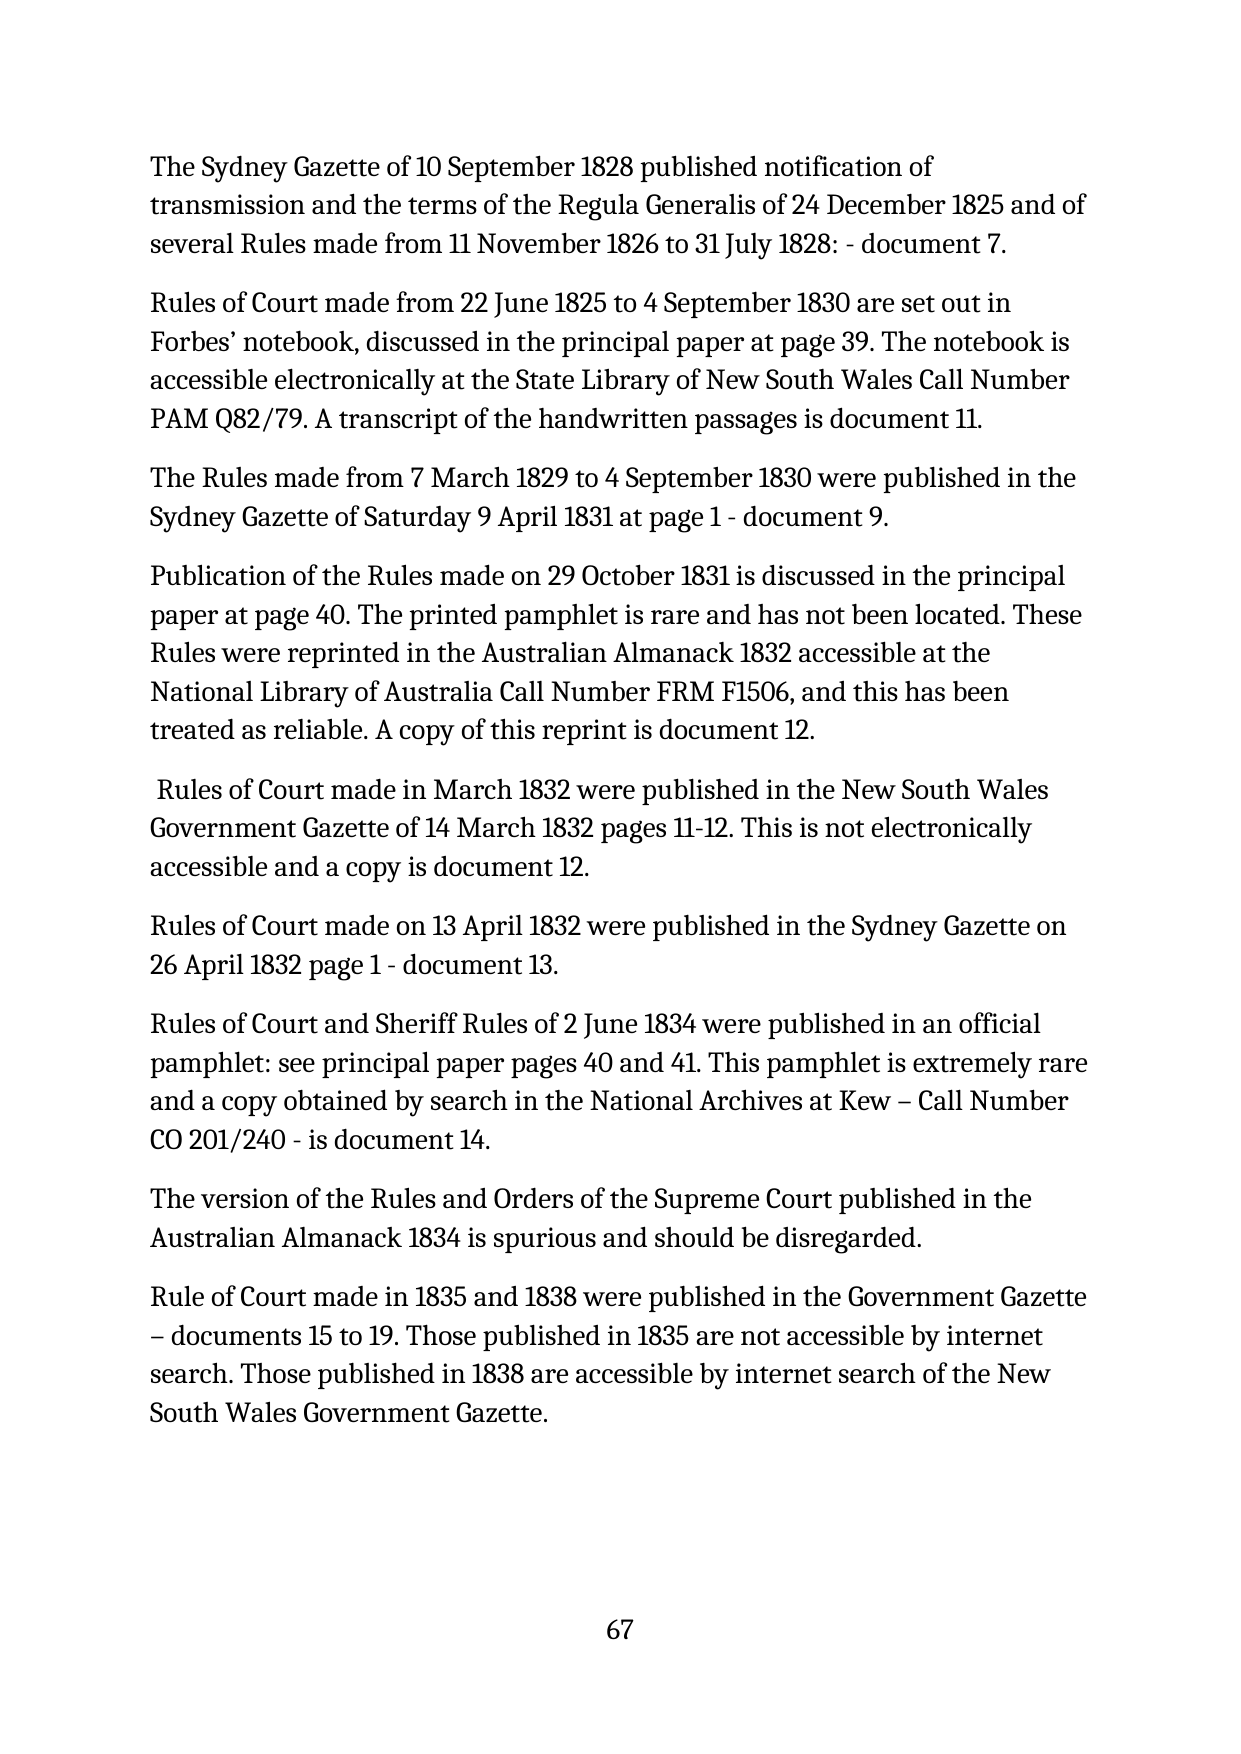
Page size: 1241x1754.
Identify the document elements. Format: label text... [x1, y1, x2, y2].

text Publication of the Rules made on 29 October 1831 is discussed in the principal paper at page 40. The printed pamphlet is rare and has not been located. These Rules were reprinted in the Australian Almanack 1832 accessible at the National Library of Australia Call Number FRM F1506, and this has been treated as reliable. A copy of this reprint is document 12. [150, 559, 1090, 747]
text The Rules made from 7 March 1829 to 4 September 1830 were published in the Sydney Gazette of Saturday 9 April 1831 at page 1 - document 9. [150, 461, 1090, 533]
text Rule of Court made in 1835 and 1838 were published in the Government Gazette – documents 15 to 19. Those published in 1835 are not accessible by internet search. Those published in 1838 are accessible by internet search of the New South Wales Government Gazette. [150, 1280, 1090, 1429]
text The Sydney Gazette of 10 September 1828 published notification of transmission and the terms of the Regula Generalis of 24 December 1825 and of several Rules made from 11 November 1826 to 31 July 1828: - document 7. [150, 150, 1090, 261]
text Rules of Court made on 13 April 1832 were published in the Sydney Gazette on 26 April 1832 page 1 - document 13. [150, 909, 1090, 981]
text The version of the Rules and Orders of the Supreme Court published in the Australian Almanack 1834 is spurious and should be disregarded. [150, 1182, 1090, 1254]
text Rules of Court made from 22 June 1825 to 4 September 1830 are set out in Forbes’ notebook, discussed in the principal paper at page 39. The notebook is accessible electronically at the State Library of New South Wales Call Number PAM Q82/79. A transcript of the handwritten passages is document 11. [150, 286, 1090, 436]
text Rules of Court and Sheriff Rules of 2 June 1834 were published in an official pamphlet: see principal paper pages 40 and 41. This pamphlet is extremely rare and a copy obtained by search in the National Archives at Kew – Call Number CO 201/240 - is document 14. [150, 1007, 1090, 1156]
text Rules of Court made in March 1832 were published in the New South Wales Government Gazette of 14 March 1832 pages 11-12. This is not electronically accessible and a copy is document 12. [150, 773, 1090, 883]
